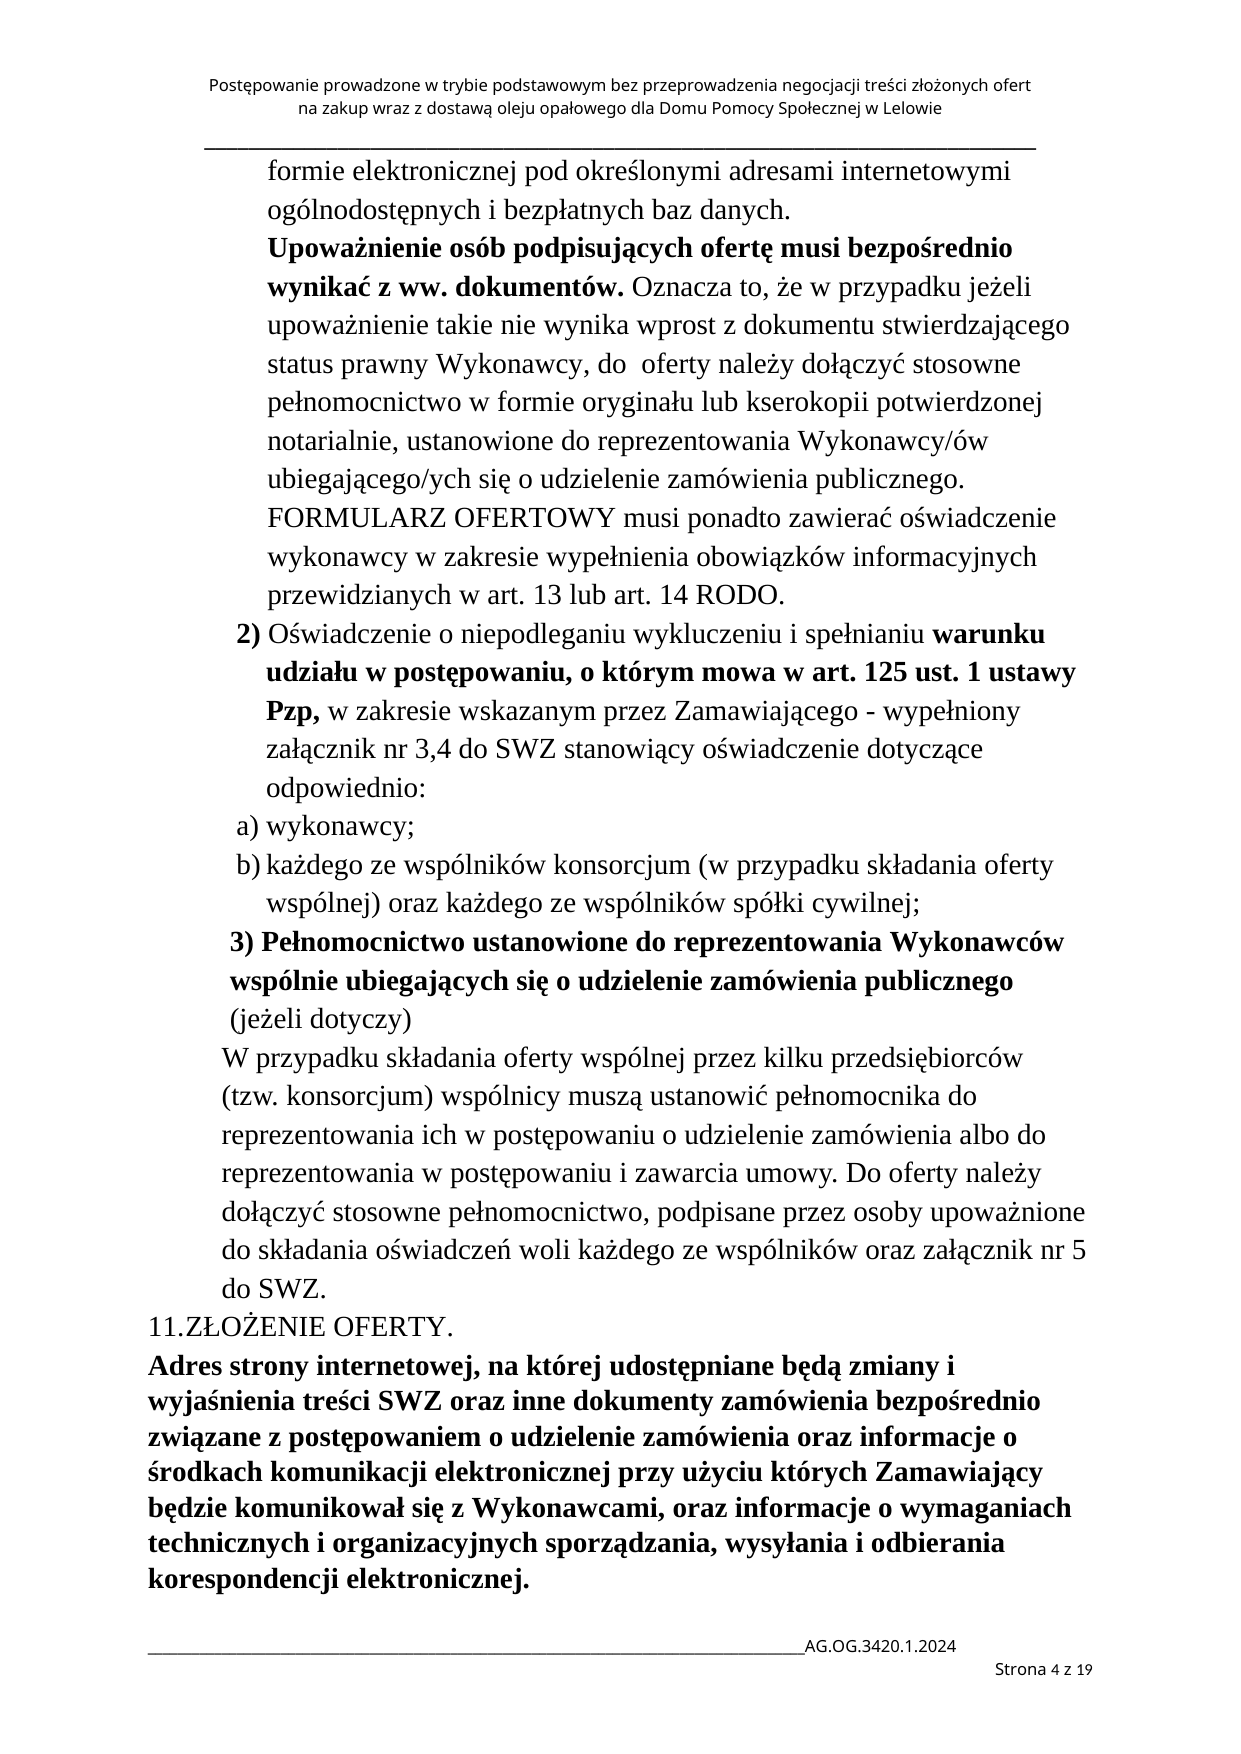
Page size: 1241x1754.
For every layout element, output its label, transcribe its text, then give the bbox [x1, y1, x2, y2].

list wykonawcy; [236, 808, 1093, 842]
list FORMULARZ OFERTOWY musi ponadto zawierać oświadczenie wykonawcy w zakresie wypełnienia obowiązków informacyjnych przewidzianych w art. 13 lub art. 14 RODO. [267, 500, 1093, 611]
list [229, 153, 1093, 225]
list 2) Oświadczenie o niepodleganiu wykluczeniu i spełnianiu warunku udziału w postępowaniu, o którym mowa w art. 125 ust. 1 ustawy Pzp, w zakresie wskazanym przez Zamawiającego - wypełniony załącznik nr 3,4 do SWZ stanowiący oświadczenie dotyczące odpowiednio: [236, 616, 1093, 803]
list ZŁOŻENIE OFERTY. [148, 1309, 1093, 1343]
list Upoważnienie osób podpisujących ofertę musi bezpośrednio wynikać z ww. dokumentów. Oznacza to, że w przypadku jeżeli upoważnienie takie nie wynika wprost z dokumentu stwierdzającego status prawny Wykonawcy, do oferty należy dołączyć stosowne pełnomocnictwo w formie oryginału lub kserokopii potwierdzonej notarialnie, ustanowione do reprezentowania Wykonawcy/ów ubiegającego/ych się o udzielenie zamówienia publicznego. [267, 230, 1093, 495]
list każdego ze wspólników konsorcjum (w przypadku składania oferty wspólnej) oraz każdego ze wspólników spółki cywilnej; [236, 847, 1093, 919]
text Adres strony internetowej, na której udostępniane będą zmiany i wyjaśnienia treści SWZ oraz inne dokumenty zamówienia bezpośrednio związane z postępowaniem o udzielenie zamówienia oraz informacje o środkach komunikacji elektronicznej przy użyciu których Zamawiający będzie komunikował się z Wykonawcami, oraz informacje o wymaganiach technicznych i organizacyjnych sporządzania, wysyłania i odbierania korespondencji elektronicznej. [148, 1348, 1093, 1595]
text W przypadku składania oferty wspólnej przez kilku przedsiębiorców (tzw. konsorcjum) wspólnicy muszą ustanowić pełnomocnika do reprezentowania ich w postępowaniu o udzielenie zamówienia albo do reprezentowania w postępowaniu i zawarcia umowy. Do oferty należy dołączyć stosowne pełnomocnictwo, podpisane przez osoby upoważnione do składania oświadczeń woli każdego ze wspólników oraz załącznik nr 5 do SWZ. [221, 1040, 1093, 1304]
list 3) Pełnomocnictwo ustanowione do reprezentowania Wykonawców wspólnie ubiegających się o udzielenie zamówienia publicznego (jeżeli dotyczy) [229, 924, 1093, 1035]
